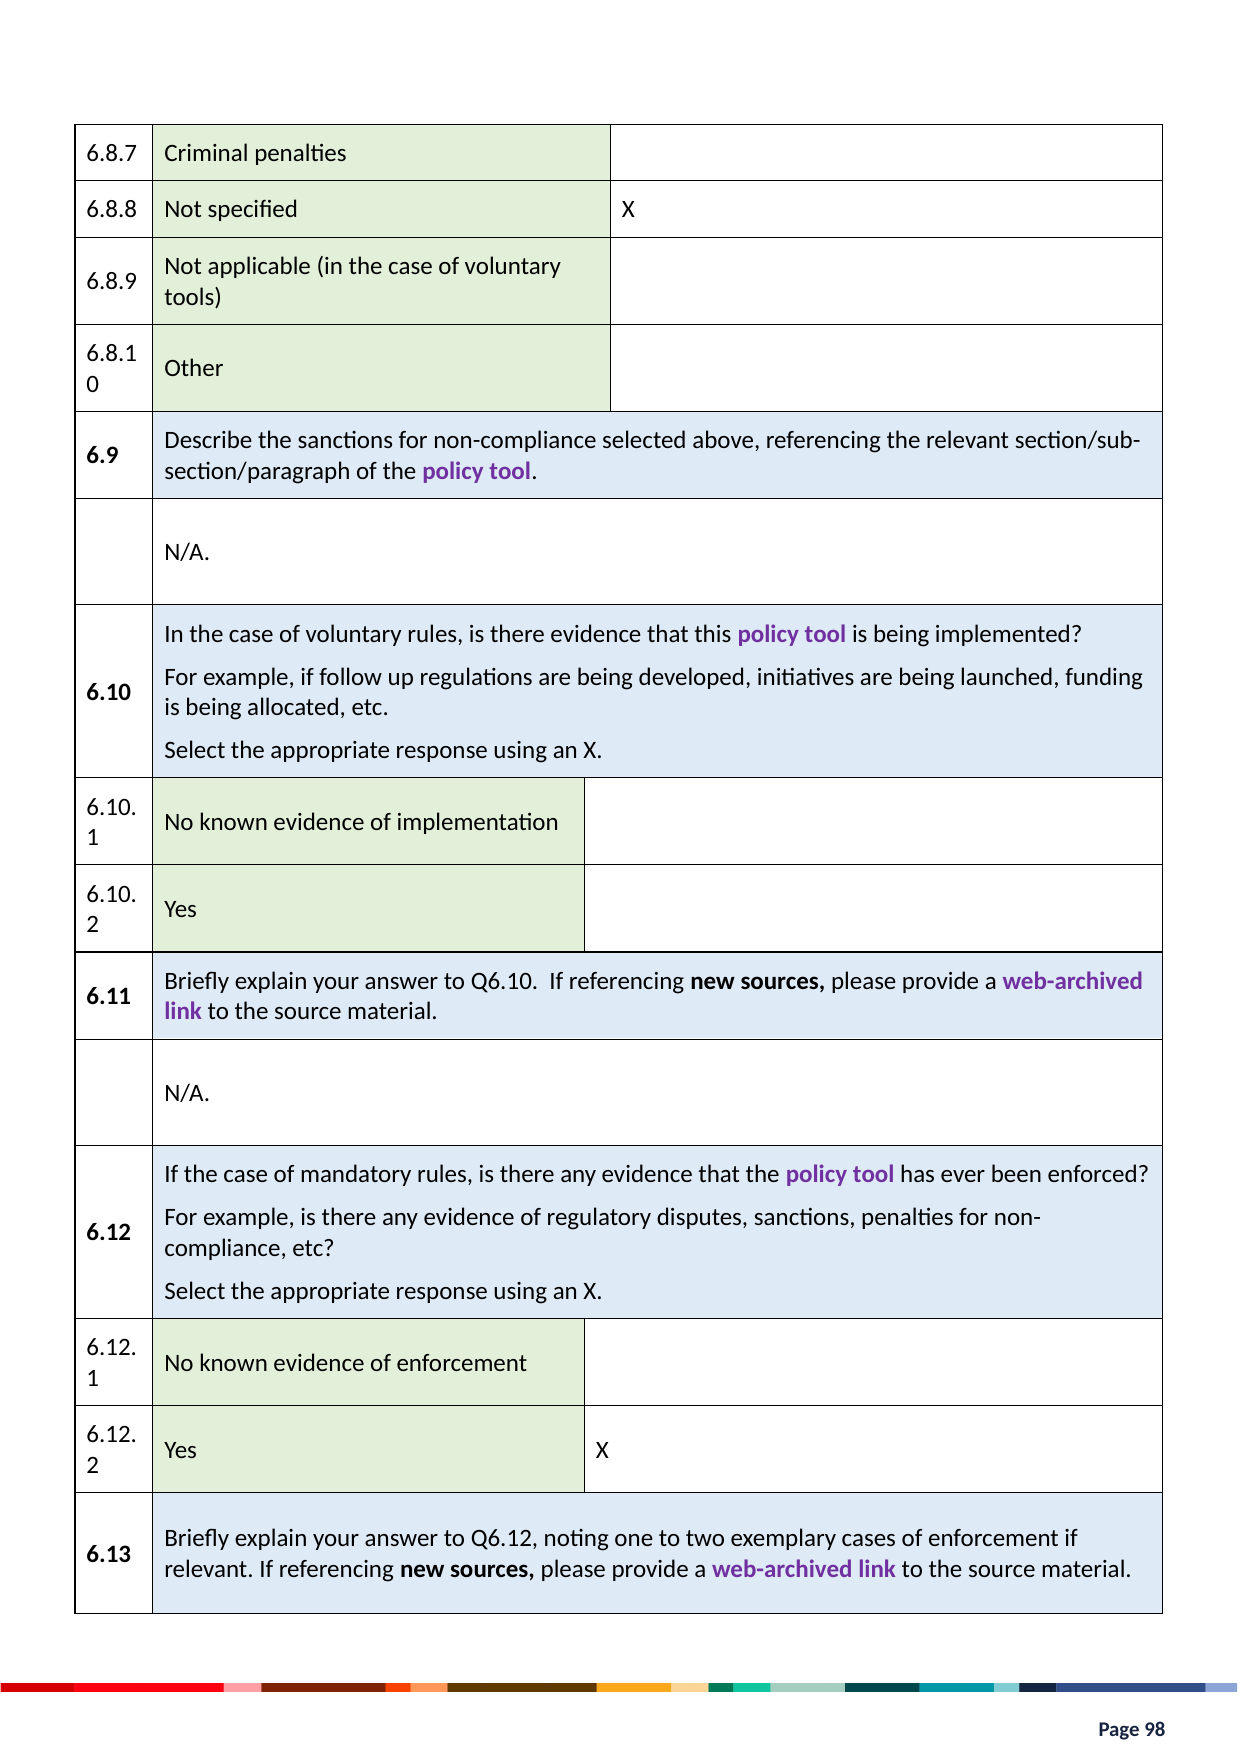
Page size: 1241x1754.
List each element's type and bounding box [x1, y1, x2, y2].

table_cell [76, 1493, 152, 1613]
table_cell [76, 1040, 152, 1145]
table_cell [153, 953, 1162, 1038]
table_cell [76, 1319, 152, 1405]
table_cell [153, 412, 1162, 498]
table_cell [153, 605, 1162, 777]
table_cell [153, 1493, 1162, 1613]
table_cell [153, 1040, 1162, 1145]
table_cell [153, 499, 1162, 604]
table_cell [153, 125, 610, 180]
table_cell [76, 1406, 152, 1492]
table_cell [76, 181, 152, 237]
picture [0, 1683, 1236, 1692]
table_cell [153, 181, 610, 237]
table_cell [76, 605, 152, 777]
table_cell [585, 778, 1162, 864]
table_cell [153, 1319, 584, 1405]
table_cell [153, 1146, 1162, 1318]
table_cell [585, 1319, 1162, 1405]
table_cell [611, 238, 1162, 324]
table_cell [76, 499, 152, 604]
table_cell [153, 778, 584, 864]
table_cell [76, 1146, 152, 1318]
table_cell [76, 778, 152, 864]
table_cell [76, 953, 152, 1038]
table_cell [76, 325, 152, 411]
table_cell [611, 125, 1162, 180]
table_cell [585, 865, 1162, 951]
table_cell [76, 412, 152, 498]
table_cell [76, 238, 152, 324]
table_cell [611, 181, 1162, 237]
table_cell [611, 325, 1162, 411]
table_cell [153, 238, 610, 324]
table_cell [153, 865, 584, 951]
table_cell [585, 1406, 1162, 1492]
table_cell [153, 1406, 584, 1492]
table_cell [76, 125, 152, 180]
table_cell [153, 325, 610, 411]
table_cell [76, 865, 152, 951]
